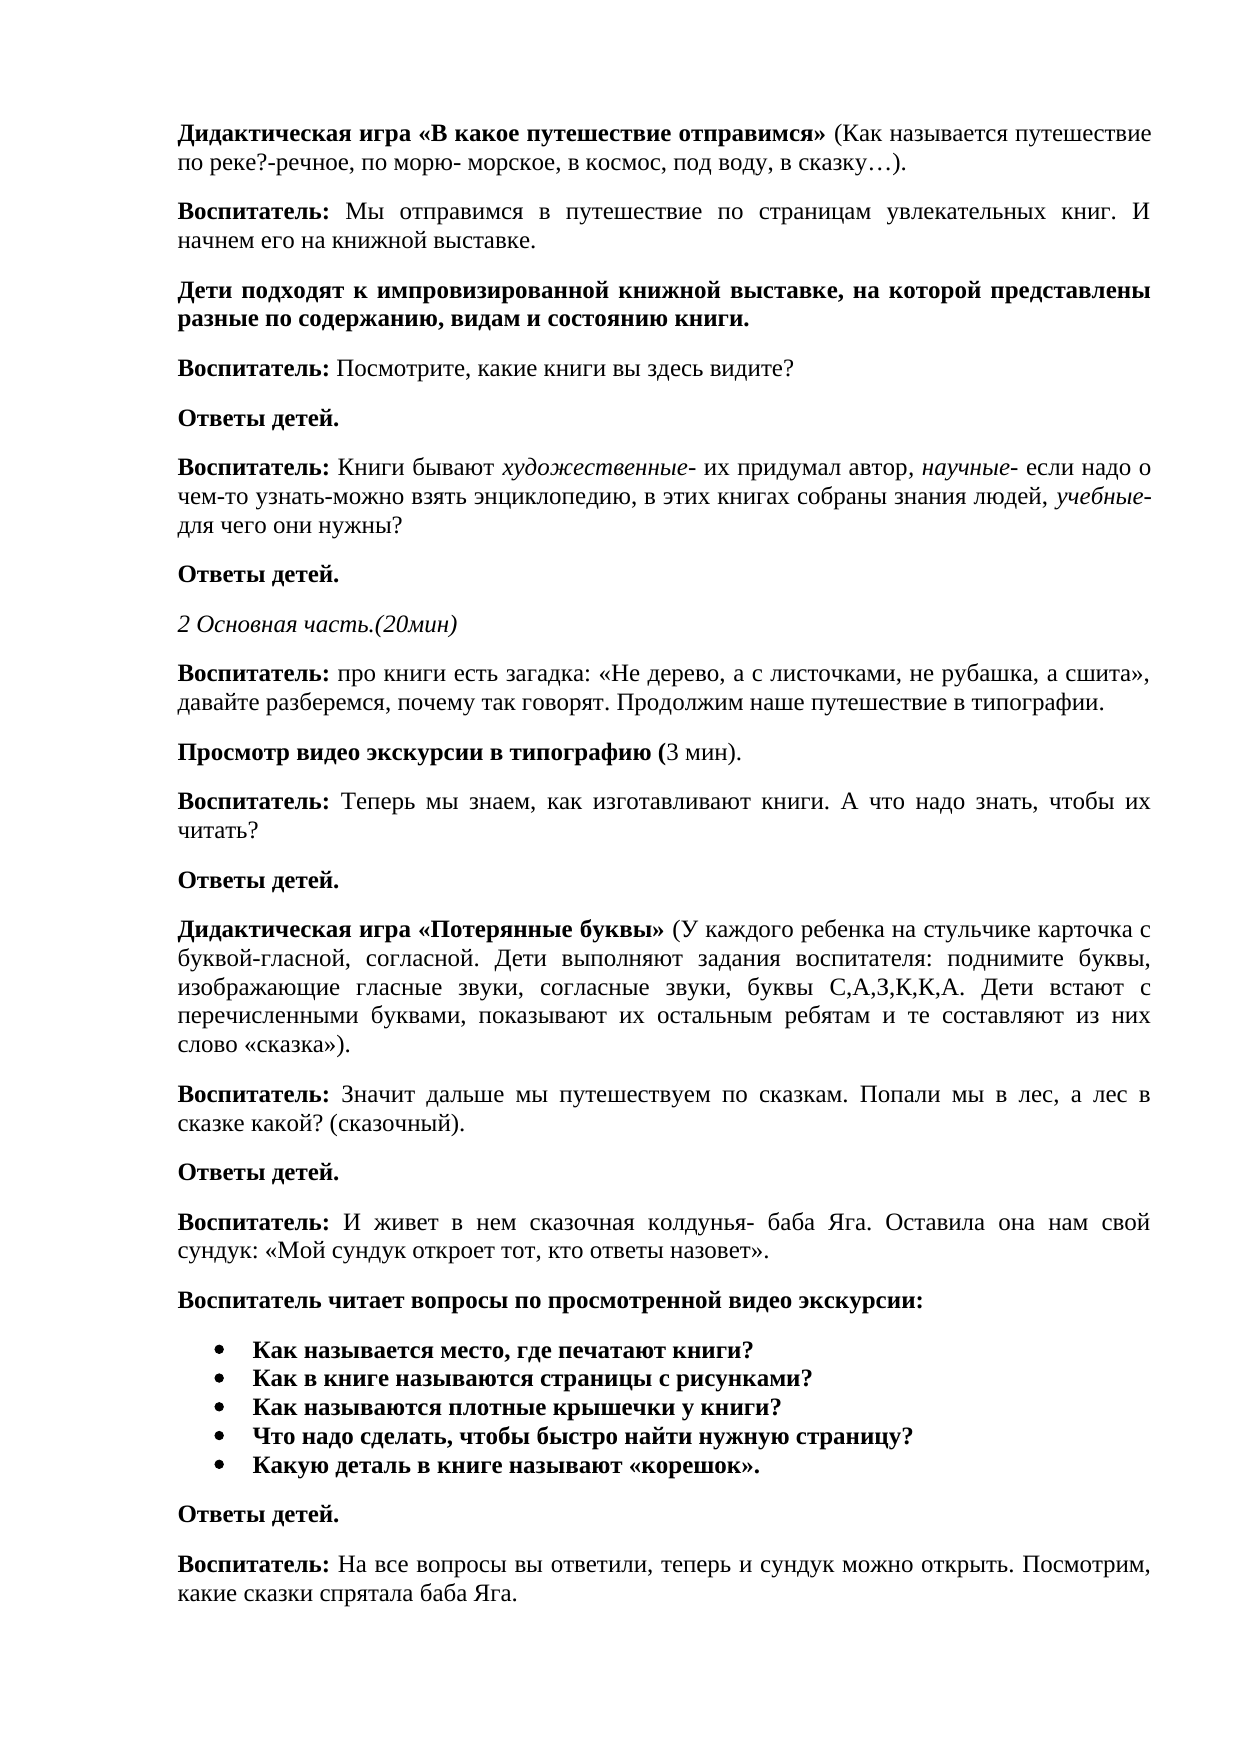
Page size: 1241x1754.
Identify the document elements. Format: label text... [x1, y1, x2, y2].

text Ответы детей. [177, 403, 1152, 431]
text Воспитатель читает вопросы по просмотренной видео экскурсии: [177, 1285, 1152, 1314]
text Воспитатель: Значит дальше мы путешествуем по сказкам. Попали мы в лес, а лес в сказке какой? (сказочный). [177, 1079, 1152, 1136]
text Ответы детей. [177, 1499, 1152, 1528]
text Дети подходят к импровизированной книжной выставке, на которой представлены разные по содержанию, видам и состоянию книги. [177, 275, 1152, 332]
text Дидактическая игра «В какое путешествие отправимся» (Как называется путешествие по реке?-речное, по морю- морское, в космос, под воду, в сказку…). [177, 118, 1152, 176]
text Ответы детей. [177, 865, 1152, 893]
text Воспитатель: Мы отправимся в путешествие по страницам увлекательных книг. И начнем его на книжной выставке. [177, 196, 1152, 254]
text Ответы детей. [177, 1157, 1152, 1186]
list Что надо сделать, чтобы быстро найти нужную страницу? [215, 1421, 1152, 1450]
list Как называется место, где печатают книги? [215, 1335, 1152, 1363]
text Воспитатель: про книги есть загадка: «Не дерево, а с листочками, не рубашка, а сшита», давайте разберемся, почему так говорят. Продолжим наше путешествие в типографии. [177, 658, 1152, 716]
list Как называются плотные крышечки у книги? [215, 1392, 1152, 1421]
text Дидактическая игра «Потерянные буквы» (У каждого ребенка на стульчике карточка с буквой-гласной, согласной. Дети выполняют задания воспитателя: поднимите буквы, изображающие гласные звуки, согласные звуки, буквы С,А,З,К,К,А. Дети встают с перечисленными буквами, показывают их остальным ребятам и те составляют из них слово «сказка»). [177, 914, 1152, 1058]
text Воспитатель: И живет в нем сказочная колдунья- баба Яга. Оставила она нам свой сундук: «Мой сундук откроет тот, кто ответы назовет». [177, 1207, 1152, 1264]
text Воспитатель: На все вопросы вы ответили, теперь и сундук можно открыть. Посмотрим, какие сказки спрятала баба Яга. [177, 1549, 1152, 1606]
text Ответы детей. [177, 559, 1152, 588]
text Воспитатель: Теперь мы знаем, как изготавливают книги. А что надо знать, чтобы их читать? [177, 786, 1152, 844]
list Какую деталь в книге называют «корешок». [215, 1450, 1152, 1478]
text 2 Основная часть.(20мин) [177, 609, 1152, 638]
list Как в книге называются страницы с рисунками? [215, 1363, 1152, 1392]
text Воспитатель: Посмотрите, какие книги вы здесь видите? [177, 353, 1152, 382]
text Просмотр видео экскурсии в типографию (3 мин). [177, 737, 1152, 766]
text Воспитатель: Книги бывают художественные- их придумал автор, научные- если надо о чем-то узнать-можно взять энциклопедию, в этих книгах собраны знания людей, учебные-для чего они нужны? [177, 452, 1152, 538]
